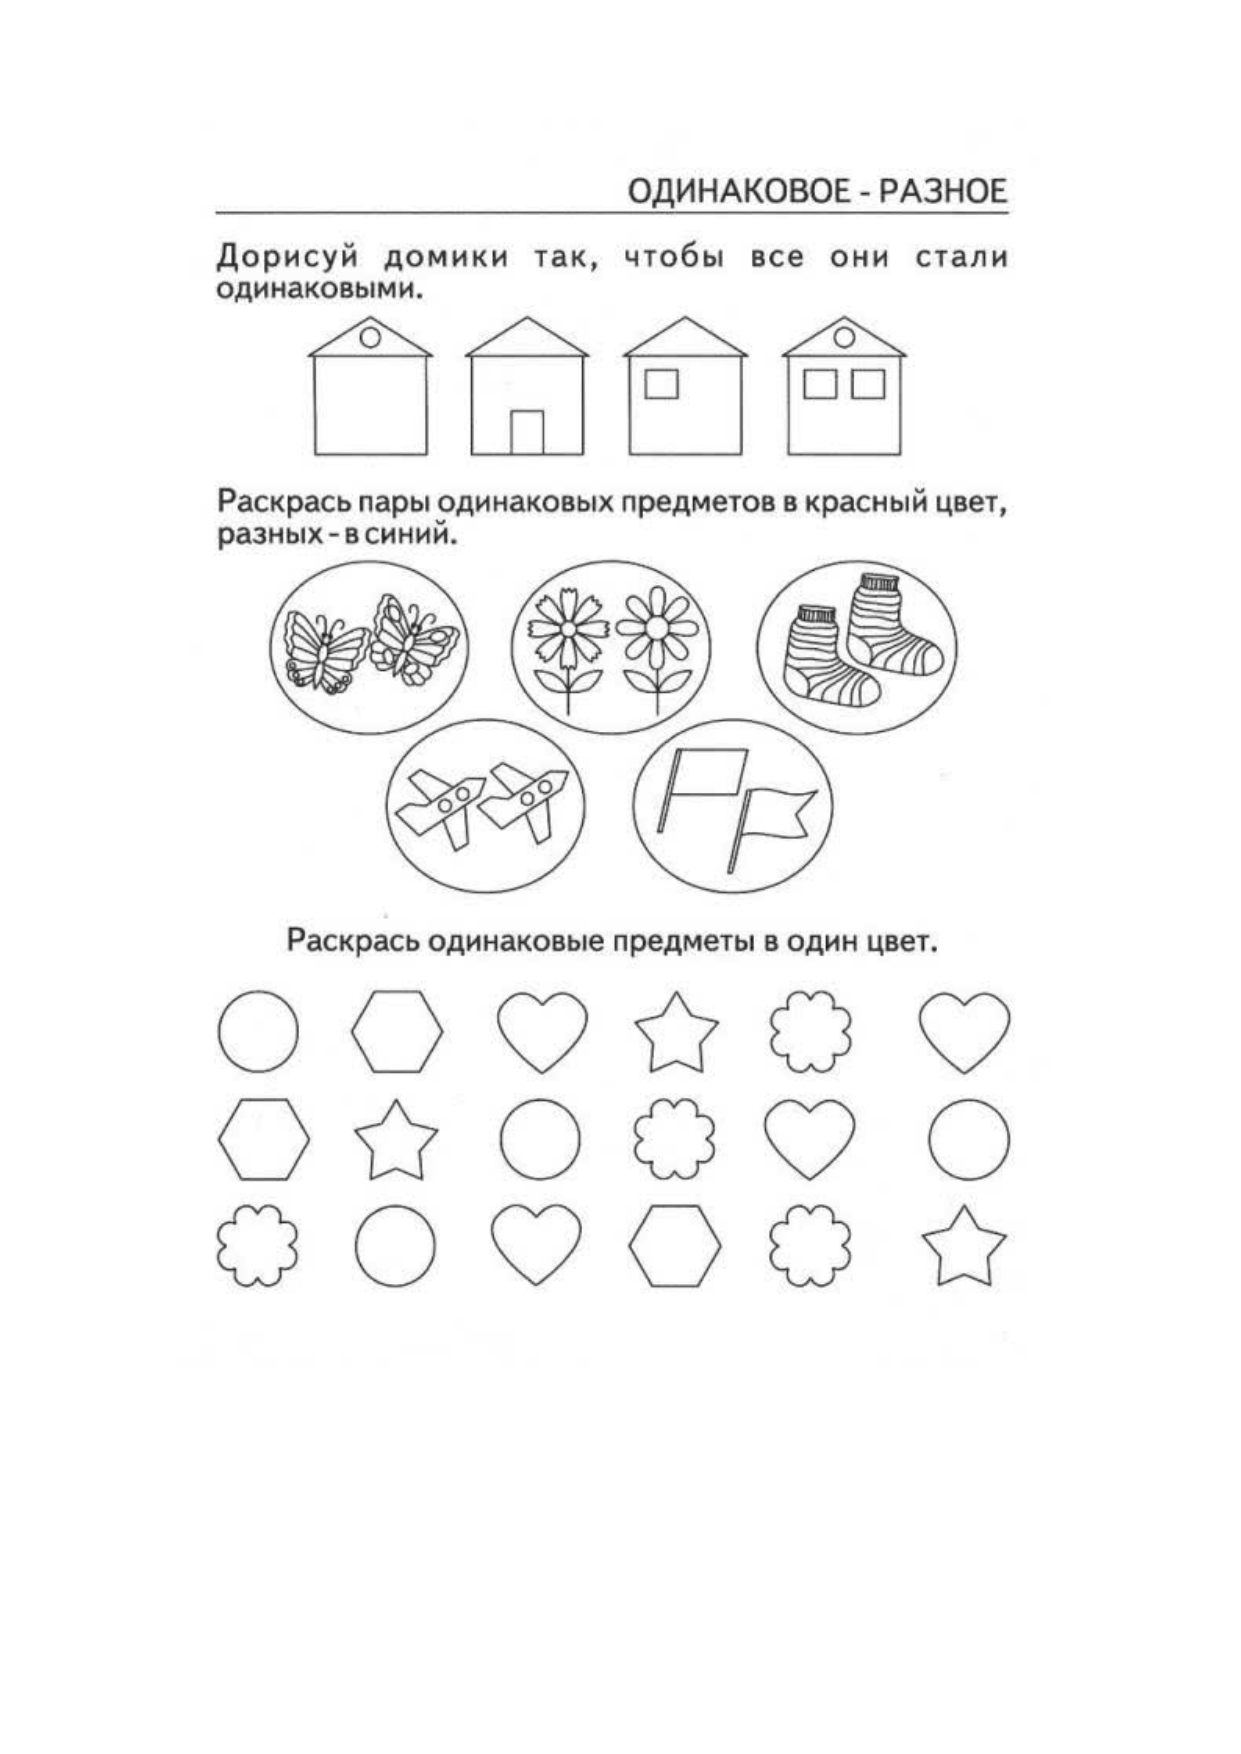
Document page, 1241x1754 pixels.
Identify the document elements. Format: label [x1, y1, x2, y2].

picture [177, 118, 1059, 1369]
